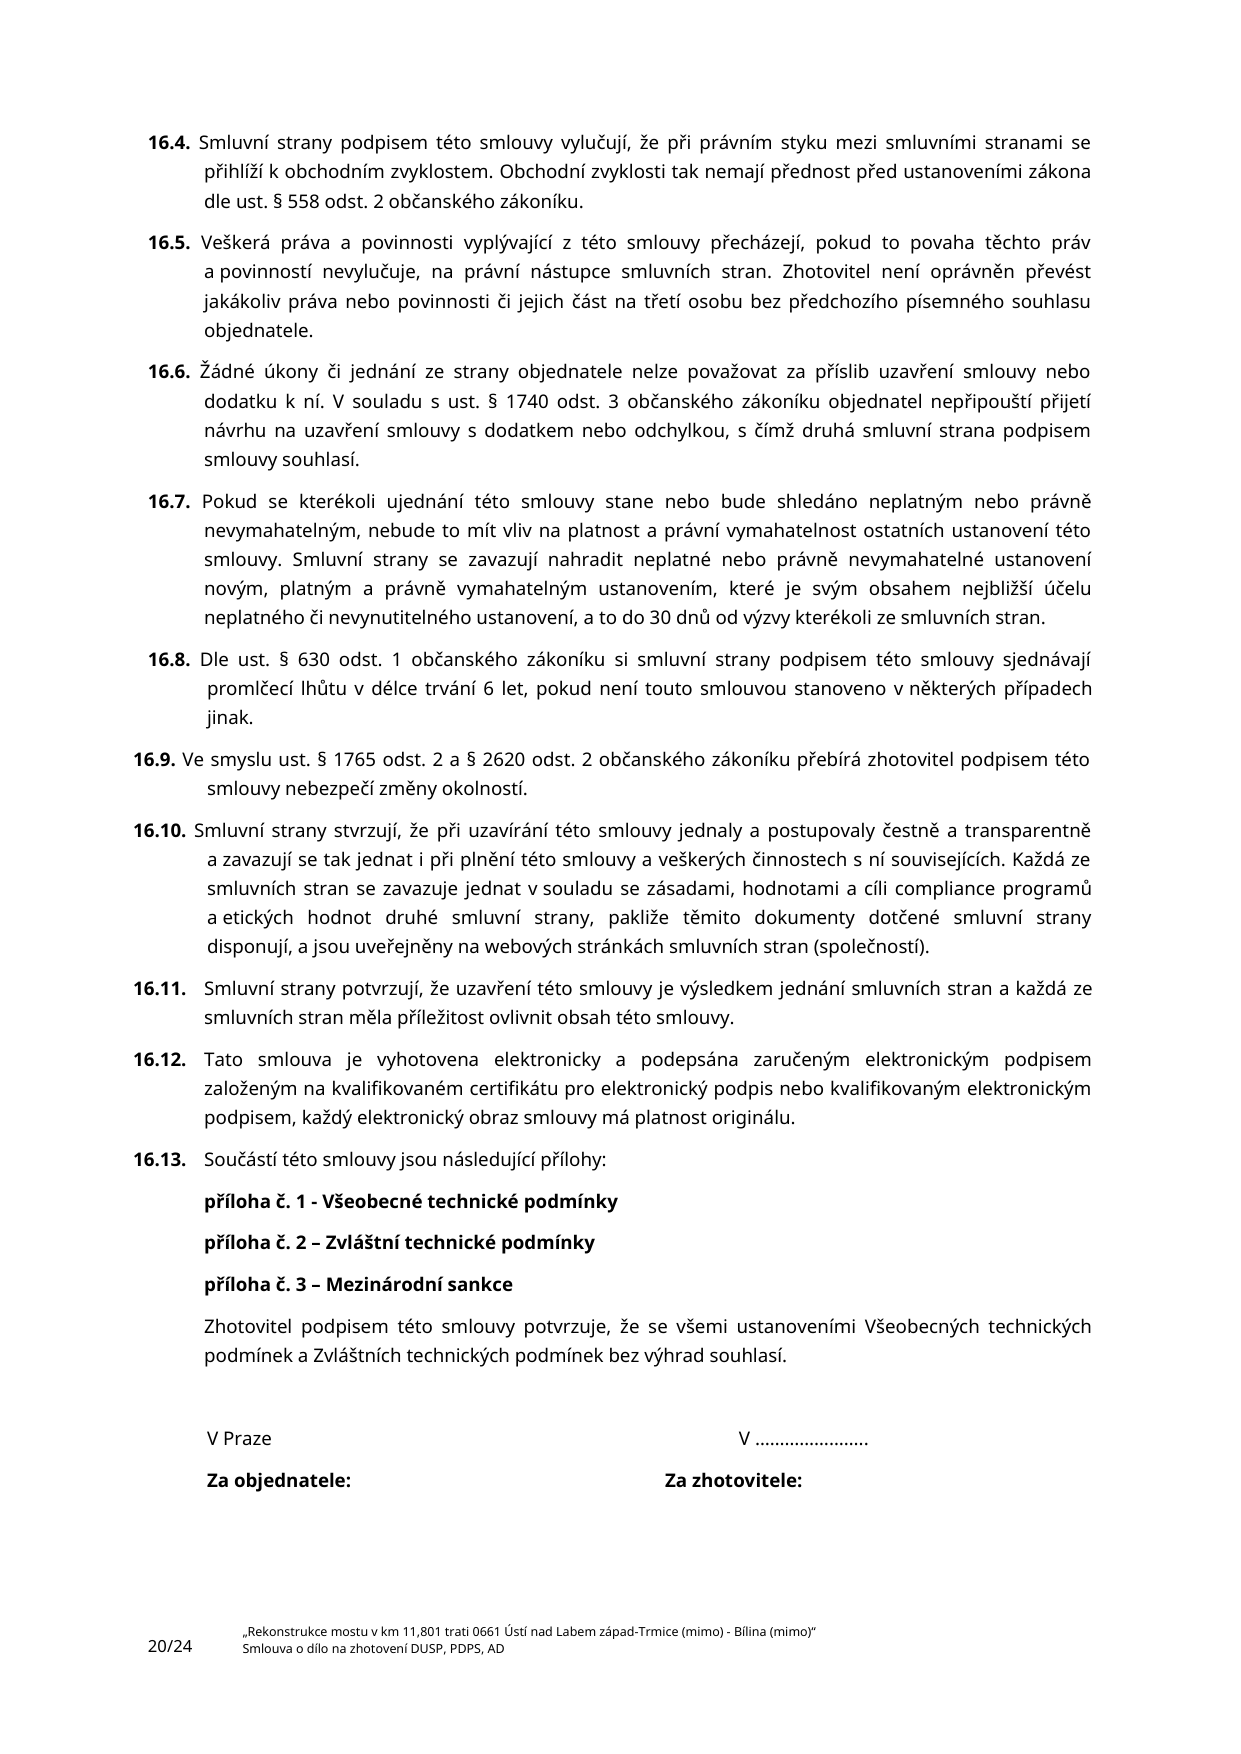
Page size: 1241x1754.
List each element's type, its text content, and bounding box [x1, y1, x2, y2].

text příloha č. 2 – Zvláštní technické podmínky [204, 1226, 1092, 1256]
text 16.7. Pokud se kterékoli ujednání této smlouvy stane nebo bude shledáno neplatným nebo právně nevymahatelným, nebude to mít vliv na platnost a právní vymahatelnost ostatních ustanovení této smlouvy. Smluvní strany se zavazují nahradit neplatné nebo právně nevymahatelné ustanovení novým, platným a právně vymahatelným ustanovením, které je svým obsahem nejbližší účelu neplatného či nevynutitelného ustanovení, a to do 30 dnů od výzvy kterékoli ze smluvních stran. [148, 485, 1092, 631]
text 16.11. Smluvní strany potvrzují, že uzavření této smlouvy je výsledkem jednání smluvních stran a každá ze smluvních stran měla příležitost ovlivnit obsah této smlouvy. [133, 972, 1092, 1031]
text 16.13. Součástí této smlouvy jsou následující přílohy: [133, 1143, 1092, 1172]
text 16.9. Ve smyslu ust. § 1765 odst. 2 a § 2620 odst. 2 občanského zákoníku přebírá zhotovitel podpisem této smlouvy nebezpečí změny okolností. [133, 743, 1092, 801]
text Zhotovitel podpisem této smlouvy potvrzuje, že se všemi ustanoveními Všeobecných technických podmínek a Zvláštních technických podmínek bez výhrad souhlasí. [204, 1310, 1092, 1368]
text 16.10. Smluvní strany stvrzují, že při uzavírání této smlouvy jednaly a postupovaly čestně a transparentně a zavazují se tak jednat i při plnění této smlouvy a veškerých činnostech s ní souvisejících. Každá ze smluvních stran se zavazuje jednat v souladu se zásadami, hodnotami a cíli compliance programů a etických hodnot druhé smluvní strany, pakliže těmito dokumenty dotčené smluvní strany disponují, a jsou uveřejněny na webových stránkách smluvních stran (společností). [133, 814, 1092, 960]
text 16.6. Žádné úkony či jednání ze strany objednatele nelze považovat za příslib uzavření smlouvy nebo dodatku k ní. V souladu s ust. § 1740 odst. 3 občanského zákoníku objednatel nepřipouští přijetí návrhu na uzavření smlouvy s dodatkem nebo odchylkou, s čímž druhá smluvní strana podpisem smlouvy souhlasí. [148, 356, 1092, 472]
text V Praze V ………………….. [207, 1422, 1092, 1451]
text příloha č. 3 – Mezinárodní sankce [204, 1268, 1092, 1297]
text 16.4. Smluvní strany podpisem této smlouvy vylučují, že při právním styku mezi smluvními stranami se přihlíží k obchodním zvyklostem. Obchodní zvyklosti tak nemají přednost před ustanoveními zákona dle ust. § 558 odst. 2 občanského zákoníku. [148, 126, 1092, 214]
text příloha č. 1 - Všeobecné technické podmínky [148, 1185, 1092, 1214]
text 16.5. Veškerá práva a povinnosti vyplývající z této smlouvy přecházejí, pokud to povaha těchto práv a povinností nevylučuje, na právní nástupce smluvních stran. Zhotovitel není oprávněn převést jakákoliv práva nebo povinnosti či jejich část na třetí osobu bez předchozího písemného souhlasu objednatele. [148, 226, 1092, 343]
text 16.8. Dle ust. § 630 odst. 1 občanského zákoníku si smluvní strany podpisem této smlouvy sjednávají promlčecí lhůtu v délce trvání 6 let, pokud není touto smlouvou stanoveno v některých případech jinak. [148, 643, 1092, 731]
text Za objednatele: Za zhotovitele: [207, 1464, 1092, 1493]
text 16.12. Tato smlouva je vyhotovena elektronicky a podepsána zaručeným elektronickým podpisem založeným na kvalifikovaném certifikátu pro elektronický podpis nebo kvalifikovaným elektronickým podpisem, každý elektronický obraz smlouvy má platnost originálu. [133, 1043, 1092, 1131]
